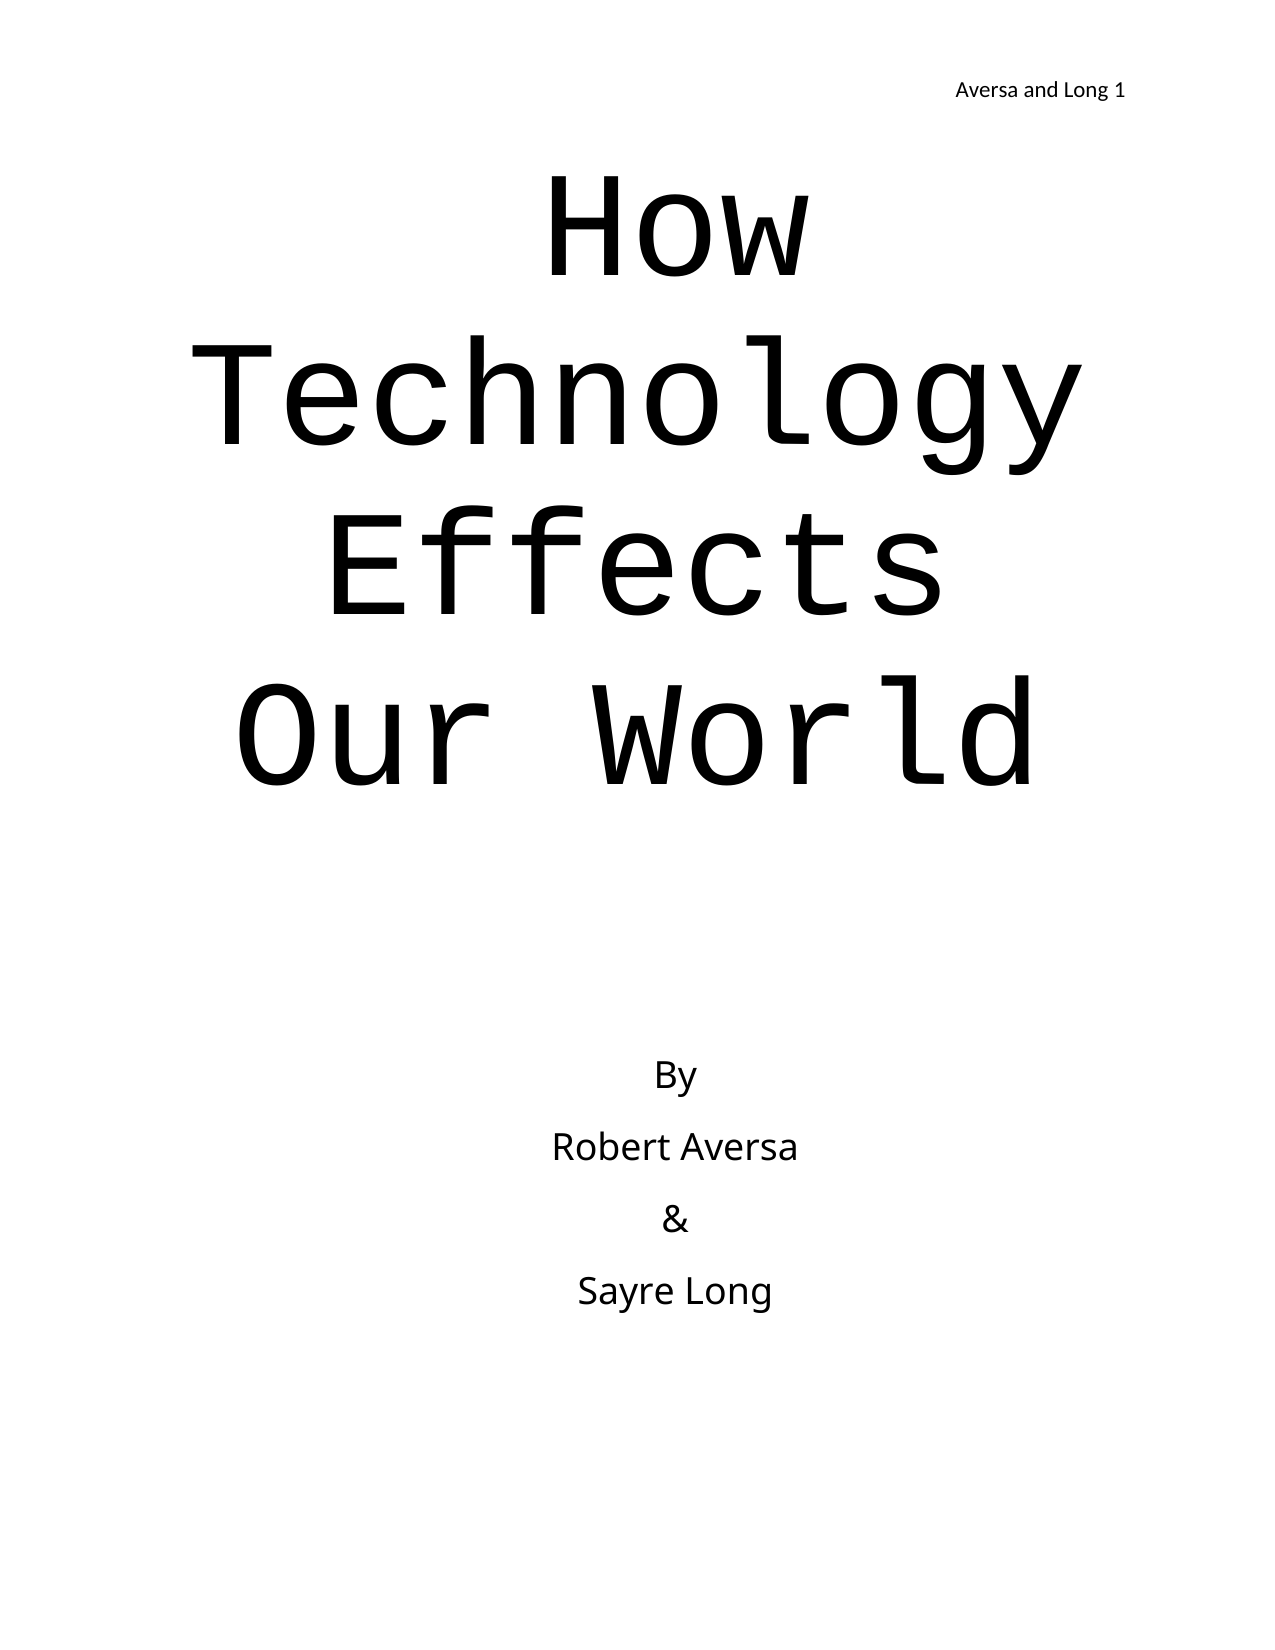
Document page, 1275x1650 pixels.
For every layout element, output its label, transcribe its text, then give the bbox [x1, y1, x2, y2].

text By [150, 1049, 1125, 1100]
text How Technology Effects Our World [150, 150, 1125, 829]
text Robert Aversa [150, 1121, 1125, 1172]
text Sayre Long [150, 1264, 1125, 1316]
text & [150, 1193, 1125, 1244]
